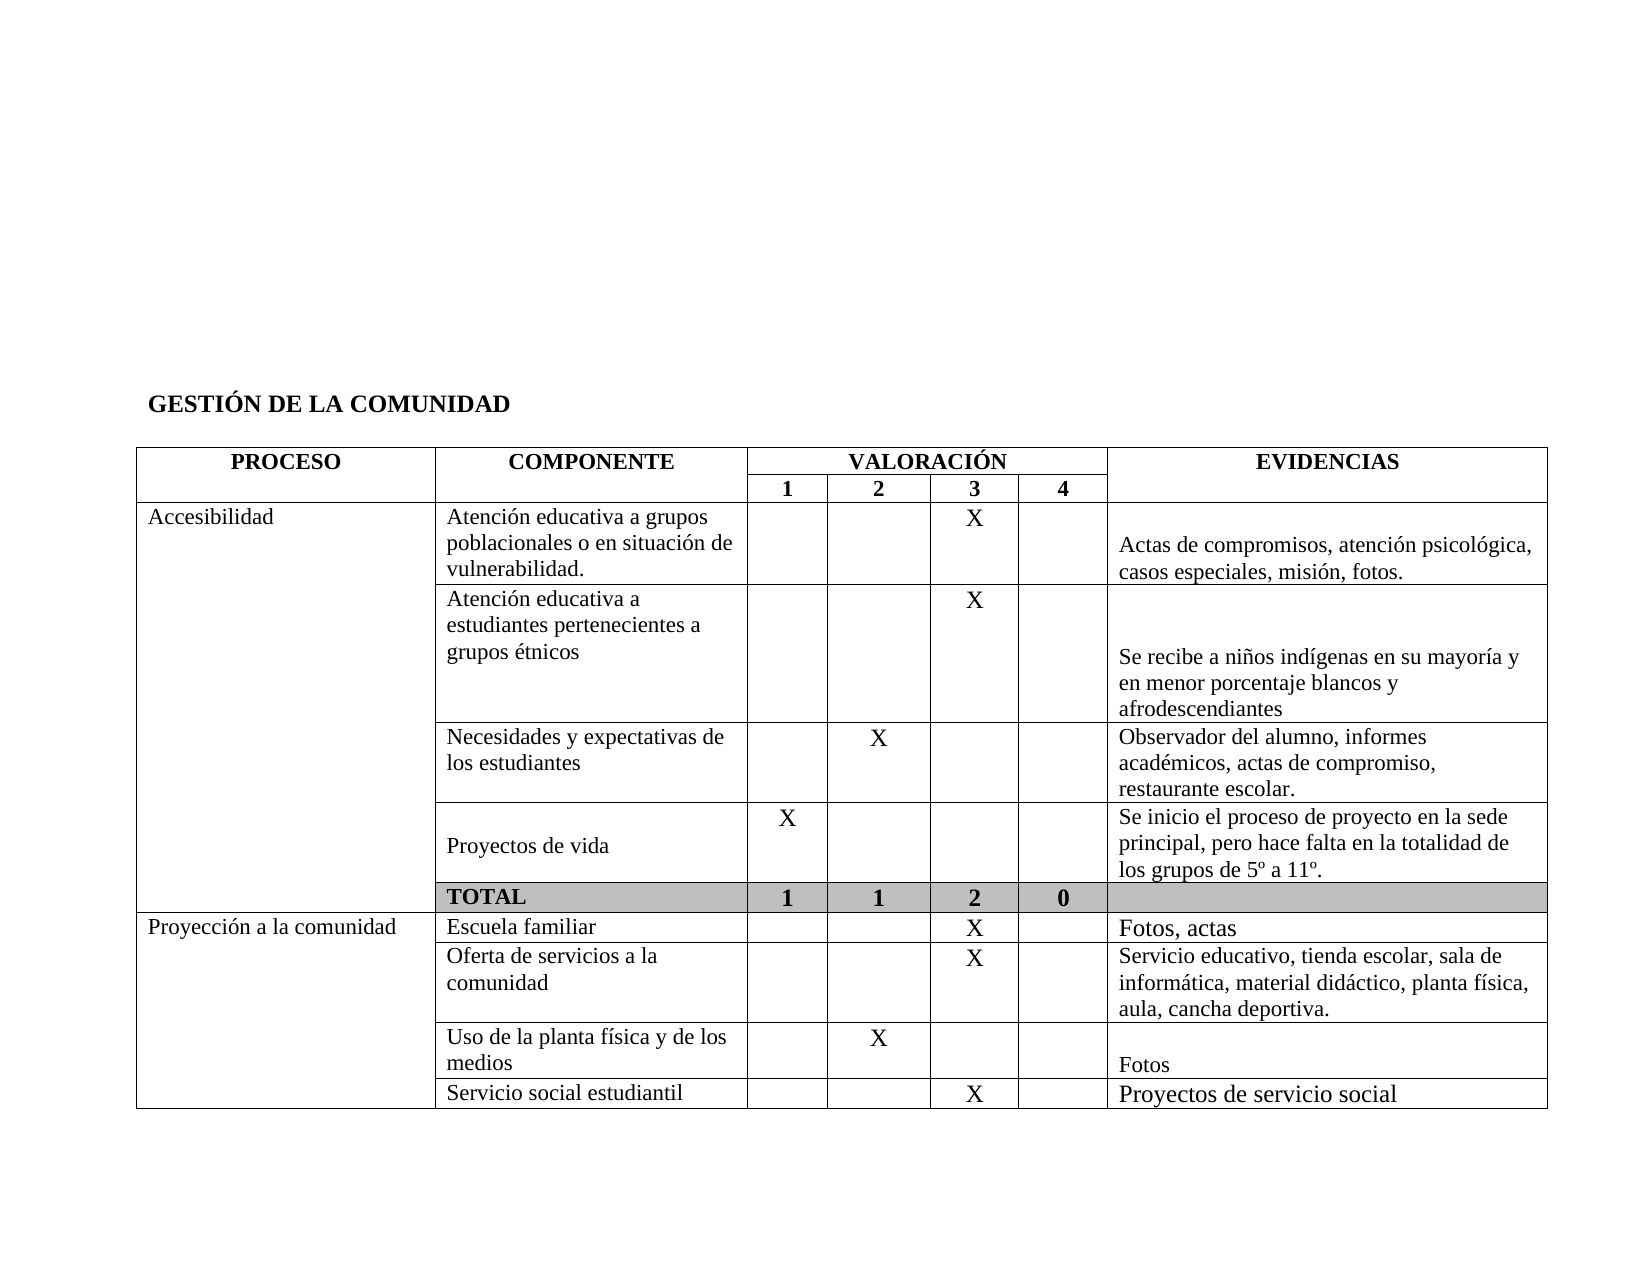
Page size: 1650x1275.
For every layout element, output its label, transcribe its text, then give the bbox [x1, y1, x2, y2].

table_cell X [828, 1023, 930, 1078]
table_cell Se recibe a niños indígenas en su mayoría y en menor porcentaje blancos y afrodescendiantes [1108, 585, 1547, 722]
table_cell [828, 585, 930, 722]
table_cell Servicio educativo, tienda escolar, sala de informática, material didáctico, planta física, aula, cancha deportiva. [1108, 943, 1547, 1022]
table_cell Fotos, actas [1108, 913, 1547, 942]
table_cell Proyección a la comunidad [137, 913, 435, 1108]
table_cell [1019, 1023, 1107, 1078]
table_header COMPONENTE [436, 448, 747, 502]
table_cell [1019, 723, 1107, 802]
table_cell [748, 585, 827, 722]
table_cell 0 [1019, 883, 1107, 912]
table_cell Proyectos de servicio social [1108, 1079, 1547, 1108]
table_cell [748, 723, 827, 802]
table_cell TOTAL [436, 883, 747, 912]
table_cell Atención educativa a estudiantes pertenecientes a grupos étnicos [436, 585, 747, 722]
table_cell X [931, 943, 1018, 1022]
table_cell [748, 1023, 827, 1078]
table_cell X [828, 723, 930, 802]
text GESTIÓN DE LA COMUNIDAD [148, 389, 1296, 418]
table_cell [828, 913, 930, 942]
table_cell Proyectos de vida [436, 803, 747, 882]
table_cell X [748, 803, 827, 882]
table_cell Actas de compromisos, atención psicológica, casos especiales, misión, fotos. [1108, 503, 1547, 584]
table_cell Necesidades y expectativas de los estudiantes [436, 723, 747, 802]
table_cell Accesibilidad [137, 503, 435, 912]
table_cell 4 [1019, 475, 1107, 502]
table_cell [828, 803, 930, 882]
table_cell [1019, 1079, 1107, 1108]
table_cell [748, 1079, 827, 1108]
table_cell Fotos [1108, 1023, 1547, 1078]
table_cell Servicio social estudiantil [436, 1079, 747, 1108]
table_cell Se inicio el proceso de proyecto en la sede principal, pero hace falta en la totalidad de los grupos de 5º a 11º. [1108, 803, 1547, 882]
table_cell 1 [748, 883, 827, 912]
table_cell [931, 803, 1018, 882]
table_cell Observador del alumno, informes académicos, actas de compromiso, restaurante escolar. [1108, 723, 1547, 802]
table_cell Uso de la planta física y de los medios [436, 1023, 747, 1078]
table_cell [1019, 913, 1107, 942]
table_cell [931, 723, 1018, 802]
table_cell [1019, 943, 1107, 1022]
table_cell 3 [931, 475, 1018, 502]
table_cell X [931, 913, 1018, 942]
table_cell X [931, 585, 1018, 722]
table_cell 2 [828, 475, 930, 502]
table_cell 2 [931, 883, 1018, 912]
table_cell Oferta de servicios a la comunidad [436, 943, 747, 1022]
table_cell [828, 943, 930, 1022]
table_cell [828, 503, 930, 584]
table_cell [748, 913, 827, 942]
table_cell [748, 503, 827, 584]
table_header PROCESO [137, 448, 435, 502]
table_cell Atención educativa a grupos poblacionales o en situación de vulnerabilidad. [436, 503, 747, 584]
table_cell [1108, 883, 1547, 912]
table_cell [748, 943, 827, 1022]
table_cell [828, 1079, 930, 1108]
table_cell 1 [748, 475, 827, 502]
table_cell 1 [828, 883, 930, 912]
table_cell X [931, 503, 1018, 584]
table_cell Escuela familiar [436, 913, 747, 942]
table_cell [931, 1023, 1018, 1078]
table_header VALORACIÓN [748, 448, 1107, 474]
table_cell [1019, 503, 1107, 584]
table_cell [1019, 585, 1107, 722]
table_header EVIDENCIAS [1108, 448, 1547, 502]
table_cell X [931, 1079, 1018, 1108]
table_cell [1019, 803, 1107, 882]
